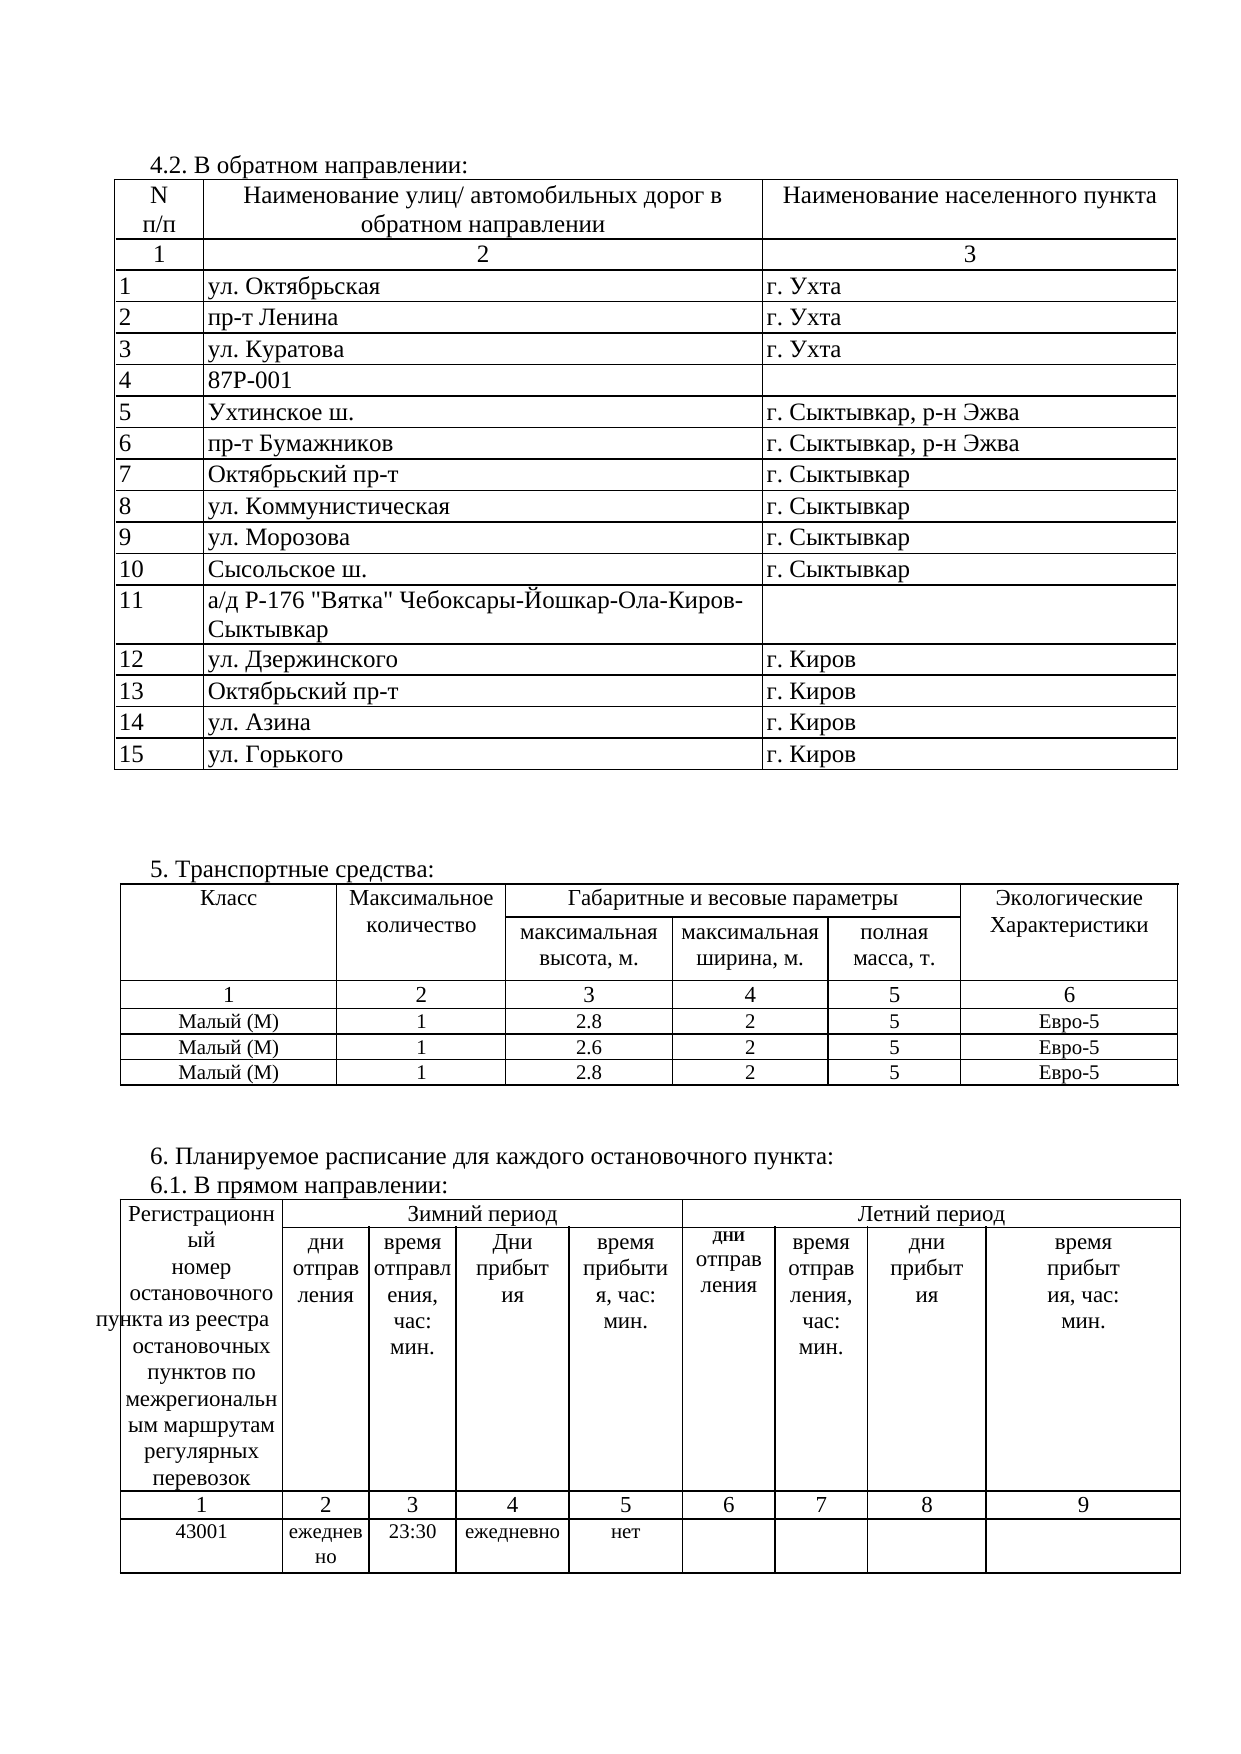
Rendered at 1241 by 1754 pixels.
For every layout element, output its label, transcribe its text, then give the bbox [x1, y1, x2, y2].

table_cell максимальная ширина, м. [673, 918, 827, 979]
table_header Экологические Характеристики [961, 885, 1177, 979]
table_cell Евро-5 [961, 1060, 1177, 1084]
table_cell г. Ухта [763, 332, 1177, 364]
table_cell 14 [115, 707, 203, 737]
table_header N п/п [115, 180, 203, 238]
table_cell 2 [673, 1035, 827, 1059]
table_cell 15 [115, 738, 203, 769]
table_cell 3 [115, 333, 203, 364]
table_cell 11 [115, 585, 203, 643]
table_cell 2 [204, 240, 762, 269]
table_cell 2 [673, 1060, 827, 1084]
table_cell ул. Куратова [204, 334, 762, 364]
table_cell [763, 584, 1177, 643]
table_cell Евро-5 [961, 1009, 1177, 1033]
table_cell г. Сыктывкар [763, 458, 1177, 489]
table_cell 2 [337, 981, 505, 1007]
table_cell нет [570, 1520, 682, 1572]
table_cell Ухтинское ш. [204, 397, 762, 427]
table_cell 8 [115, 491, 203, 521]
table_cell ул. Коммунистическая [204, 491, 762, 521]
table_cell полная масса, т. [829, 918, 960, 979]
table_cell ул. Азина [204, 707, 762, 737]
table_cell Малый (М) [121, 1035, 336, 1059]
table_cell Евро-5 [961, 1035, 1177, 1059]
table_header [121, 1200, 282, 1490]
table_cell г. Ухта [763, 301, 1177, 332]
table_cell 3 [370, 1492, 455, 1518]
table_cell 1 [121, 981, 336, 1007]
table_cell Октябрьский пр-т [204, 460, 762, 489]
table_cell 2 [115, 302, 203, 332]
table_cell 3 [506, 981, 672, 1007]
table_cell 7 [776, 1492, 867, 1518]
table_cell [868, 1520, 985, 1572]
table_cell пр-т Ленина [204, 302, 762, 332]
table_cell 5 [829, 1009, 960, 1033]
table_cell 2.6 [506, 1035, 672, 1059]
table_cell 8 [868, 1492, 985, 1518]
table_cell 4 [673, 981, 827, 1007]
table_cell время отправл ения, час: мин. [370, 1228, 455, 1490]
table_cell 5 [570, 1492, 682, 1518]
table_header Класс [121, 885, 336, 979]
table_header Максимальное количество [337, 885, 505, 979]
table_cell [763, 364, 1177, 395]
table_cell г. Сыктывкар [763, 553, 1177, 584]
table_cell 5 [115, 396, 203, 427]
table_cell 2.8 [506, 1060, 672, 1084]
table_cell 1 [337, 1009, 505, 1033]
table_cell 6 [683, 1492, 774, 1518]
table_cell 1 [121, 1492, 282, 1518]
text 6. Планируемое расписание для каждого остановочного пункта: [150, 1141, 1090, 1170]
table_cell 1 [115, 270, 203, 301]
table_cell Сысольское ш. [204, 554, 762, 584]
table_cell время отправ ления, час: мин. [776, 1228, 867, 1490]
table_cell 2 [673, 1009, 827, 1033]
table_cell 9 [115, 522, 203, 552]
table_cell ул. Октябрьская [204, 271, 762, 301]
table_cell 2 [283, 1492, 368, 1518]
table_cell 43001 [121, 1520, 282, 1572]
table_header Наименование улиц/ автомобильных дорог в обратном направлении [204, 180, 762, 238]
table_cell 9 [987, 1492, 1180, 1518]
table_cell 4 [457, 1492, 568, 1518]
table_cell а/д Р-176 "Вятка" Чебоксары-Йошкар-Ола-Киров-Сыктывкар [204, 586, 762, 643]
table_cell время прибыти я, час: мин. [570, 1228, 682, 1490]
table_cell 13 [115, 675, 203, 706]
table_cell [776, 1520, 867, 1572]
table_cell 3 [763, 238, 1177, 269]
table_cell г. Киров [763, 674, 1177, 706]
table_cell максимальная высота, м. [506, 918, 672, 979]
table_header Наименование населенного пункта [763, 180, 1177, 238]
table_cell время прибыт ия, час: мин. [987, 1228, 1180, 1490]
table_cell Малый (М) [121, 1060, 336, 1084]
table_cell Октябрьский пр-т [204, 676, 762, 706]
table_cell пр-т Бумажников [204, 428, 762, 458]
table_cell г. Сыктывкар, р-н Эжва [763, 395, 1177, 427]
table_cell 5 [829, 1060, 960, 1084]
table_cell [987, 1520, 1180, 1572]
table_cell г. Киров [763, 706, 1177, 737]
table_cell г. Киров [763, 643, 1177, 674]
table_cell дни отправ ления [283, 1228, 368, 1490]
table_cell 6 [961, 981, 1177, 1007]
table_cell 12 [115, 644, 203, 674]
table_cell 5 [829, 981, 960, 1007]
table_cell ул. Дзержинского [204, 645, 762, 674]
table_cell 87Р-001 [204, 365, 762, 395]
text 6.1. В прямом направлении: [150, 1170, 1090, 1198]
table_cell 7 [115, 459, 203, 489]
table_cell г. Ухта [763, 269, 1177, 301]
table_cell 10 [115, 554, 203, 584]
table_cell ежедневно [457, 1520, 568, 1572]
table_cell 23:30 [370, 1520, 455, 1572]
table_header Зимний период [283, 1200, 682, 1226]
table_cell ежедневно [283, 1520, 368, 1572]
table_cell ул. Морозова [204, 523, 762, 552]
table_cell 1 [337, 1035, 505, 1059]
table_cell дни прибыт ия [868, 1228, 985, 1490]
table_cell 1 [115, 239, 203, 269]
table_cell 5 [829, 1035, 960, 1059]
table_cell 6 [115, 428, 203, 458]
text 5. Транспортные средства: [150, 854, 1090, 883]
table_header Летний период [683, 1200, 1180, 1226]
table_cell г. Сыктывкар [763, 490, 1177, 521]
table_cell 4 [115, 365, 203, 395]
table_cell г. Сыктывкар, р-н Эжва [763, 427, 1177, 458]
table_cell [683, 1520, 774, 1572]
table_cell Дни прибыт ия [457, 1228, 568, 1490]
table_cell ул. Горького [204, 739, 762, 769]
table_cell ДНИ отправ ления [683, 1228, 774, 1490]
table_header Габаритные и весовые параметры [506, 885, 960, 916]
text 4.2. В обратном направлении: [150, 150, 1090, 179]
table_cell Малый (М) [121, 1009, 336, 1033]
table_cell 1 [337, 1060, 505, 1084]
table_cell 2.8 [506, 1009, 672, 1033]
table_cell г. Киров [763, 737, 1177, 769]
table_cell г. Сыктывкар [763, 521, 1177, 552]
